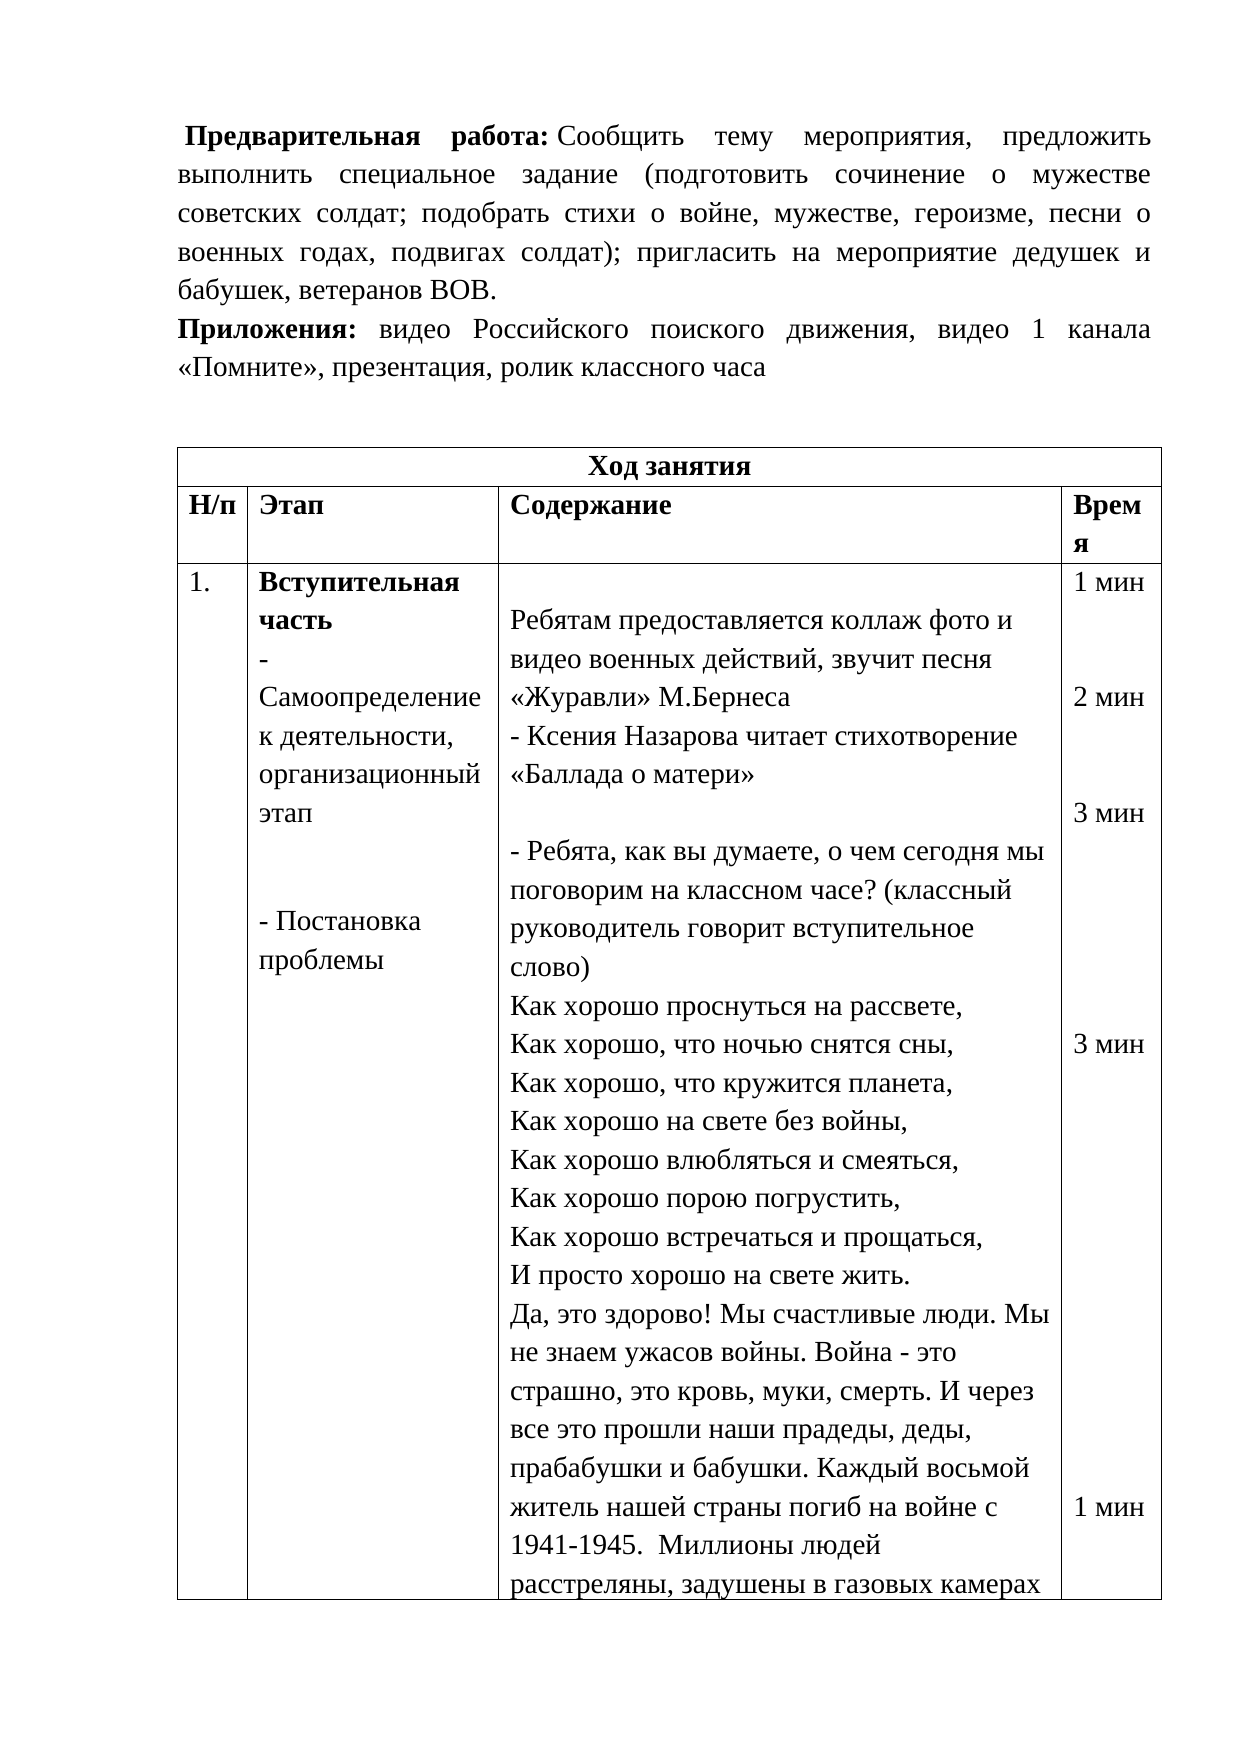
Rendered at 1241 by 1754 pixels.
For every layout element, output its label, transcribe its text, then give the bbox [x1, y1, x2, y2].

table_cell Н/п [178, 487, 247, 563]
text Приложения: видео Российского поиского движения, видео 1 канала «Помните», презентация, ролик классного часа [177, 311, 1152, 383]
table_cell Содержание [499, 487, 1061, 563]
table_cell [1062, 564, 1161, 1599]
table_cell Время [1062, 487, 1161, 563]
table_cell Этап [248, 487, 498, 563]
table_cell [248, 564, 498, 1599]
table_cell 1. [178, 564, 247, 1599]
table_header Ход занятия [178, 448, 1161, 486]
text Предварительная работа: Сообщить тему мероприятия, предложить выполнить специальное задание (подготовить сочинение о мужестве советских солдат; подобрать стихи о войне, мужестве, героизме, песни о военных годах, подвигах солдат); пригласить на мероприятие дедушек и бабушек, ветеранов ВОВ. [177, 118, 1152, 306]
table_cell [499, 564, 1061, 1599]
